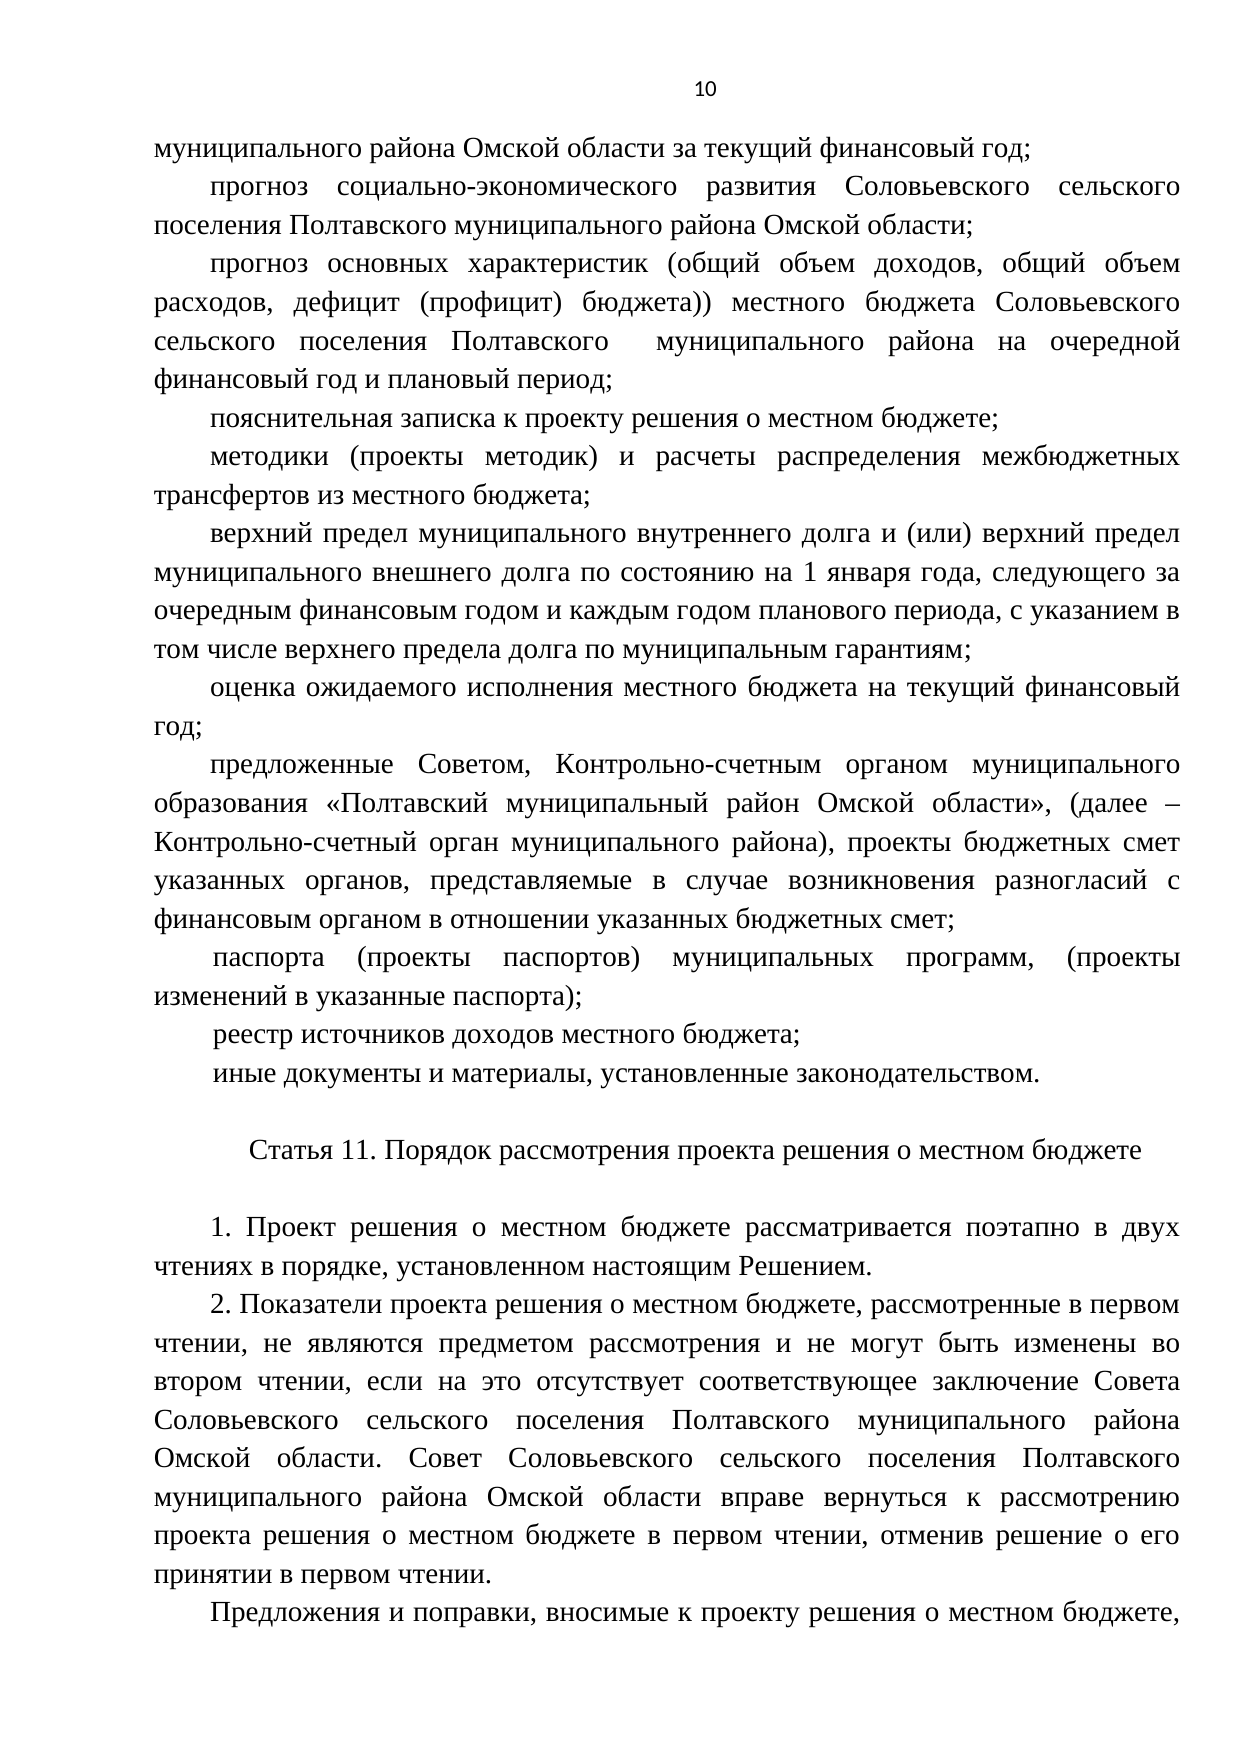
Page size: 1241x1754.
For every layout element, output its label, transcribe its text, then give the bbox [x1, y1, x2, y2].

text паспорта (проекты паспортов) муниципальных программ, (проекты изменений в указанные паспорта); [153, 939, 1181, 1011]
text иные документы и материалы, установленные законодательством. [153, 1055, 1181, 1088]
text методики (проекты методик) и расчеты распределения межбюджетных трансфертов из местного бюджета; [153, 438, 1181, 510]
text оценка ожидаемого исполнения местного бюджета на текущий финансовый год; [153, 669, 1181, 742]
text верхний предел муниципального внутреннего долга и (или) верхний предел муниципального внешнего долга по состоянию на 1 января года, следующего за очередным финансовым годом и каждым годом планового периода, с указанием в том числе верхнего предела долга по муниципальным гарантиям; [153, 515, 1181, 664]
text 1. Проект решения о местном бюджете рассматривается поэтапно в двух чтениях в порядке, установленном настоящим Решением. [153, 1209, 1181, 1281]
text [153, 1594, 1181, 1628]
text предложенные Советом, Контрольно-счетным органом муниципального образования «Полтавский муниципальный район Омской области», (далее – Контрольно-счетный орган муниципального района), проекты бюджетных смет указанных органов, представляемые в случае возникновения разногласий с финансовым органом в отношении указанных бюджетных смет; [153, 747, 1181, 934]
text прогноз социально-экономического развития Соловьевского сельского поселения Полтавского муниципального района Омской области; [153, 168, 1181, 241]
text 2. Показатели проекта решения о местном бюджете, рассмотренные в первом чтении, не являются предметом рассмотрения и не могут быть изменены во втором чтении, если на это отсутствует соответствующее заключение Совета Соловьевского сельского поселения Полтавского муниципального района Омской области. Совет Соловьевского сельского поселения Полтавского муниципального района Омской области вправе вернуться к рассмотрению проекта решения о местном бюджете в первом чтении, отменив решение о его принятии в первом чтении. [153, 1286, 1181, 1589]
text пояснительная записка к проекту решения о местном бюджете; [153, 400, 1181, 433]
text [153, 130, 1181, 163]
text прогноз основных характеристик (общий объем доходов, общий объем расходов, дефицит (профицит) бюджета)) местного бюджета Соловьевского сельского поселения Полтавского муниципального района на очередной финансовый год и плановый период; [153, 246, 1181, 395]
text реестр источников доходов местного бюджета; [153, 1016, 1181, 1050]
text Статья 11. Порядок рассмотрения проекта решения о местном бюджете [153, 1132, 1181, 1166]
